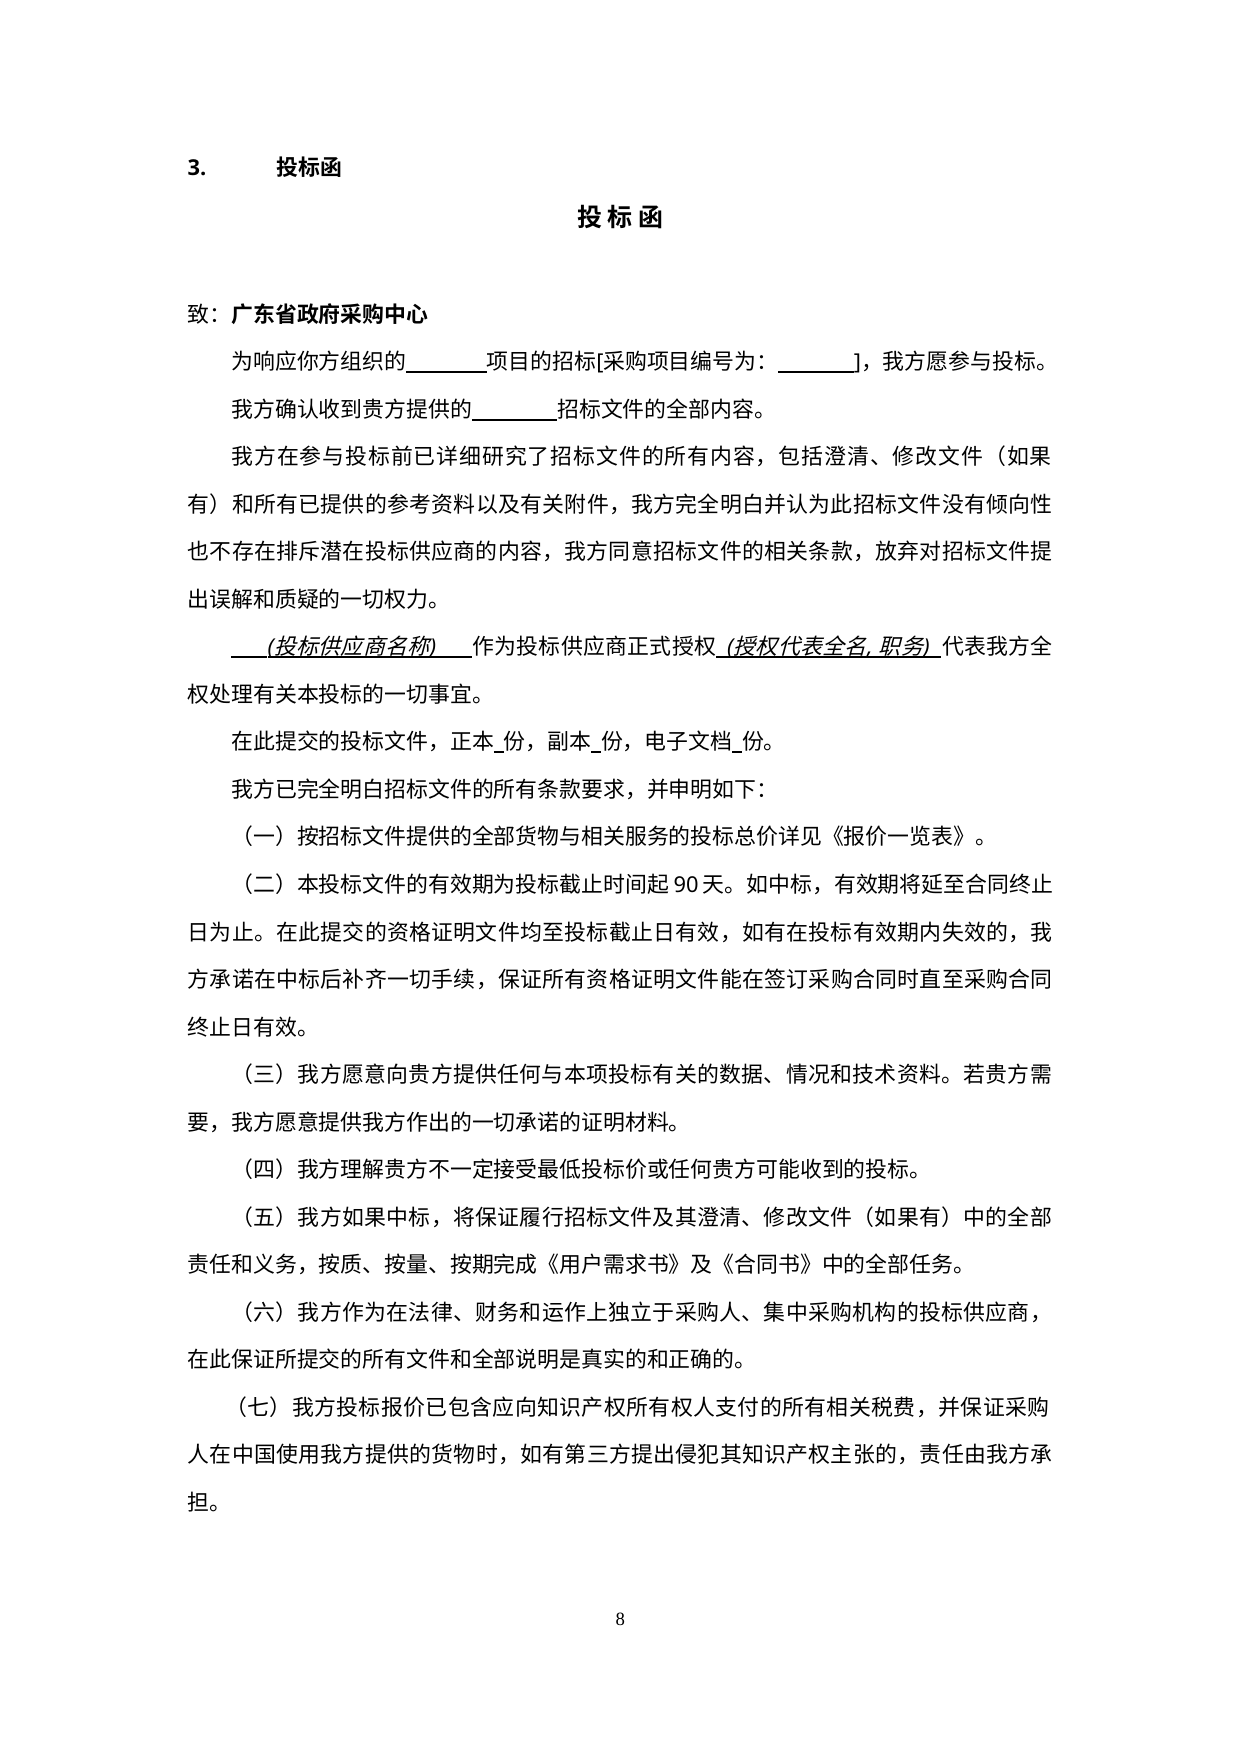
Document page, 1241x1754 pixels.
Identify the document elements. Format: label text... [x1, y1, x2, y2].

text （五）我方如果中标，将保证履行招标文件及其澄清、修改文件（如果有）中的全部责任和义务，按质、按量、按期完成《用户需求书》及《合同书》中的全部任务。 [187, 1199, 1053, 1279]
subtitle 投标函 [187, 150, 1053, 182]
text （六）我方作为在法律、财务和运作上独立于采购人、集中采购机构的投标供应商，在此保证所提交的所有文件和全部说明是真实的和正确的。 [187, 1294, 1053, 1374]
text 投 标 函 [187, 198, 1053, 234]
text 我方确认收到贵方提供的 招标文件的全部内容。 [187, 392, 1053, 423]
text （四）我方理解贵方不一定接受最低投标价或任何贵方可能收到的投标。 [187, 1152, 1053, 1184]
text (投标供应商名称) 作为投标供应商正式授权 (授权代表全名, 职务) 代表我方全权处理有关本投标的一切事宜。 [187, 629, 1053, 708]
text （七）我方投标报价已包含应向知识产权所有权人支付的所有相关税费，并保证采购人在中国使用我方提供的货物时，如有第三方提出侵犯其知识产权主张的，责任由我方承担。 [187, 1389, 1053, 1516]
text （二）本投标文件的有效期为投标截止时间起90天。如中标，有效期将延至合同终止日为止。在此提交的资格证明文件均至投标截止日有效，如有在投标有效期内失效的，我方承诺在中标后补齐一切手续，保证所有资格证明文件能在签订采购合同时直至采购合同终止日有效。 [187, 867, 1053, 1041]
text 我方已完全明白招标文件的所有条款要求，并申明如下： [187, 772, 1053, 803]
text （一）按招标文件提供的全部货物与相关服务的投标总价详见《报价一览表》。 [187, 819, 1053, 851]
text （三）我方愿意向贵方提供任何与本项投标有关的数据、情况和技术资料。若贵方需要，我方愿意提供我方作出的一切承诺的证明材料。 [187, 1057, 1053, 1136]
text 致：广东省政府采购中心 [187, 297, 1053, 328]
text 我方在参与投标前已详细研究了招标文件的所有内容，包括澄清、修改文件（如果有）和所有已提供的参考资料以及有关附件，我方完全明白并认为此招标文件没有倾向性，也不存在排斥潜在投标供应商的内容，我方同意招标文件的相关条款，放弃对招标文件提出误解和质疑的一切权力。 [187, 439, 1053, 613]
text 在此提交的投标文件，正本 份，副本 份，电子文档 份。 [187, 724, 1053, 756]
text 为响应你方组织的 项目的招标[采购项目编号为： ]，我方愿参与投标。 [187, 344, 1053, 376]
